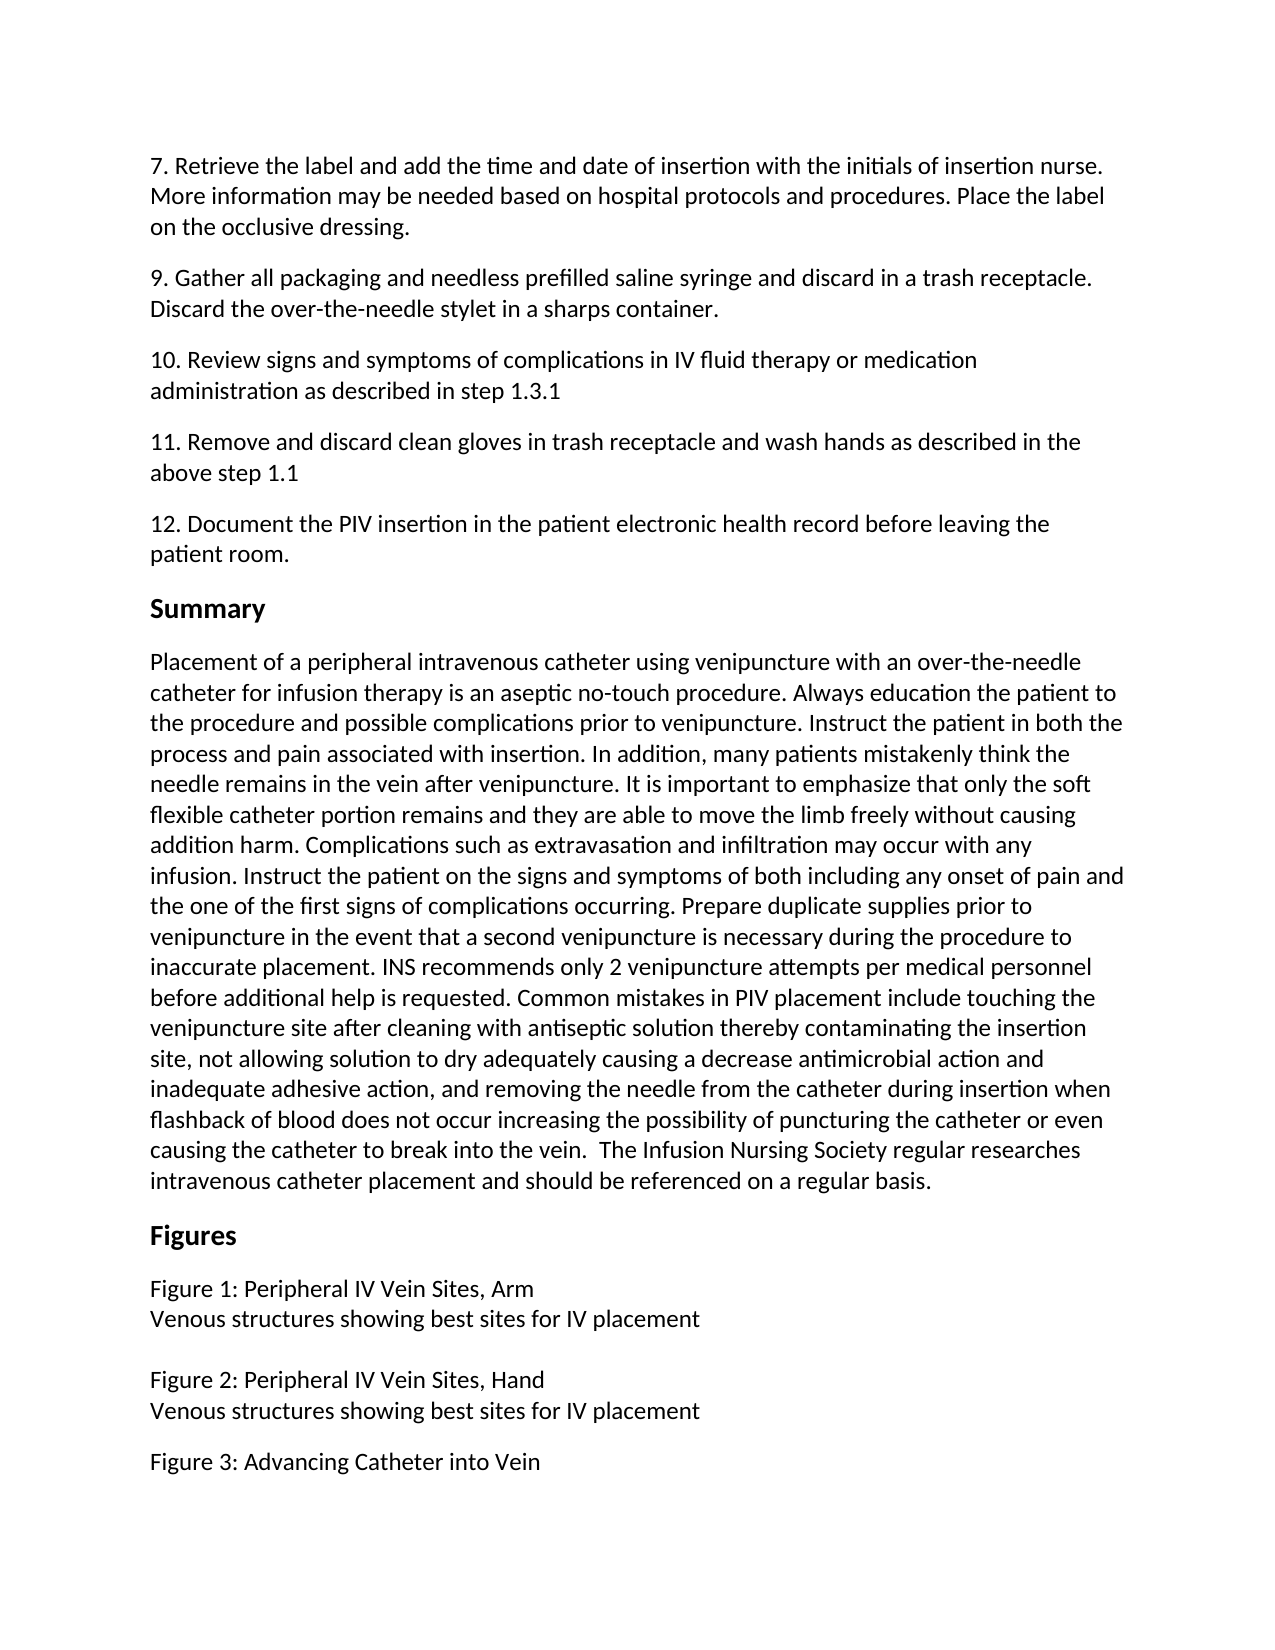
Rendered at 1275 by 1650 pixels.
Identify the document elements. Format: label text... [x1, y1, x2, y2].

text Figures [150, 1217, 1125, 1252]
text 9. Gather all packaging and needless prefilled saline syringe and discard in a trash receptacle. Discard the over-the-needle stylet in a sharps container. [150, 262, 1125, 323]
text 11. Remove and discard clean gloves in trash receptacle and wash hands as described in the above step 1.1 [150, 426, 1125, 487]
text 7. Retrieve the label and add the time and date of insertion with the initials of insertion nurse. More information may be needed based on hospital protocols and procedures. Place the label on the occlusive dressing. [150, 150, 1125, 242]
text Summary [150, 590, 1125, 626]
text 10. Review signs and symptoms of complications in IV fluid therapy or medication administration as described in step 1.3.1 [150, 344, 1125, 405]
text Placement of a peripheral intravenous catheter using venipuncture with an over-the-needle catheter for infusion therapy is an aseptic no-touch procedure. Always education the patient to the procedure and possible complications prior to venipuncture. Instruct the patient in both the process and pain associated with insertion. In addition, many patients mistakenly think the needle remains in the vein after venipuncture. It is important to emphasize that only the soft flexible catheter portion remains and they are able to move the limb freely without causing addition harm. Complications such as extravasation and infiltration may occur with any infusion. Instruct the patient on the signs and symptoms of both including any onset of pain and the one of the first signs of complications occurring. Prepare duplicate supplies prior to venipuncture in the event that a second venipuncture is necessary during the procedure to inaccurate placement. INS recommends only 2 venipuncture attempts per medical personnel before additional help is requested. Common mistakes in PIV placement include touching the venipuncture site after cleaning with antiseptic solution thereby contaminating the insertion site, not allowing solution to dry adequately causing a decrease antimicrobial action and inadequate adhesive action, and removing the needle from the catheter during insertion when flashback of blood does not occur increasing the possibility of puncturing the catheter or even causing the catheter to break into the vein. The Infusion Nursing Society regular researches intravenous catheter placement and should be referenced on a regular basis. [150, 646, 1125, 1196]
text Venous structures showing best sites for IV placement [150, 1395, 1125, 1426]
text Venous structures showing best sites for IV placement [150, 1303, 1125, 1334]
text Figure 2: Peripheral IV Vein Sites, Hand [150, 1364, 1125, 1395]
text Figure 3: Advancing Catheter into Vein [150, 1446, 1125, 1477]
text 12. Document the PIV insertion in the patient electronic health record before leaving the patient room. [150, 508, 1125, 569]
text Figure 1: Peripheral IV Vein Sites, Arm [150, 1273, 1125, 1303]
